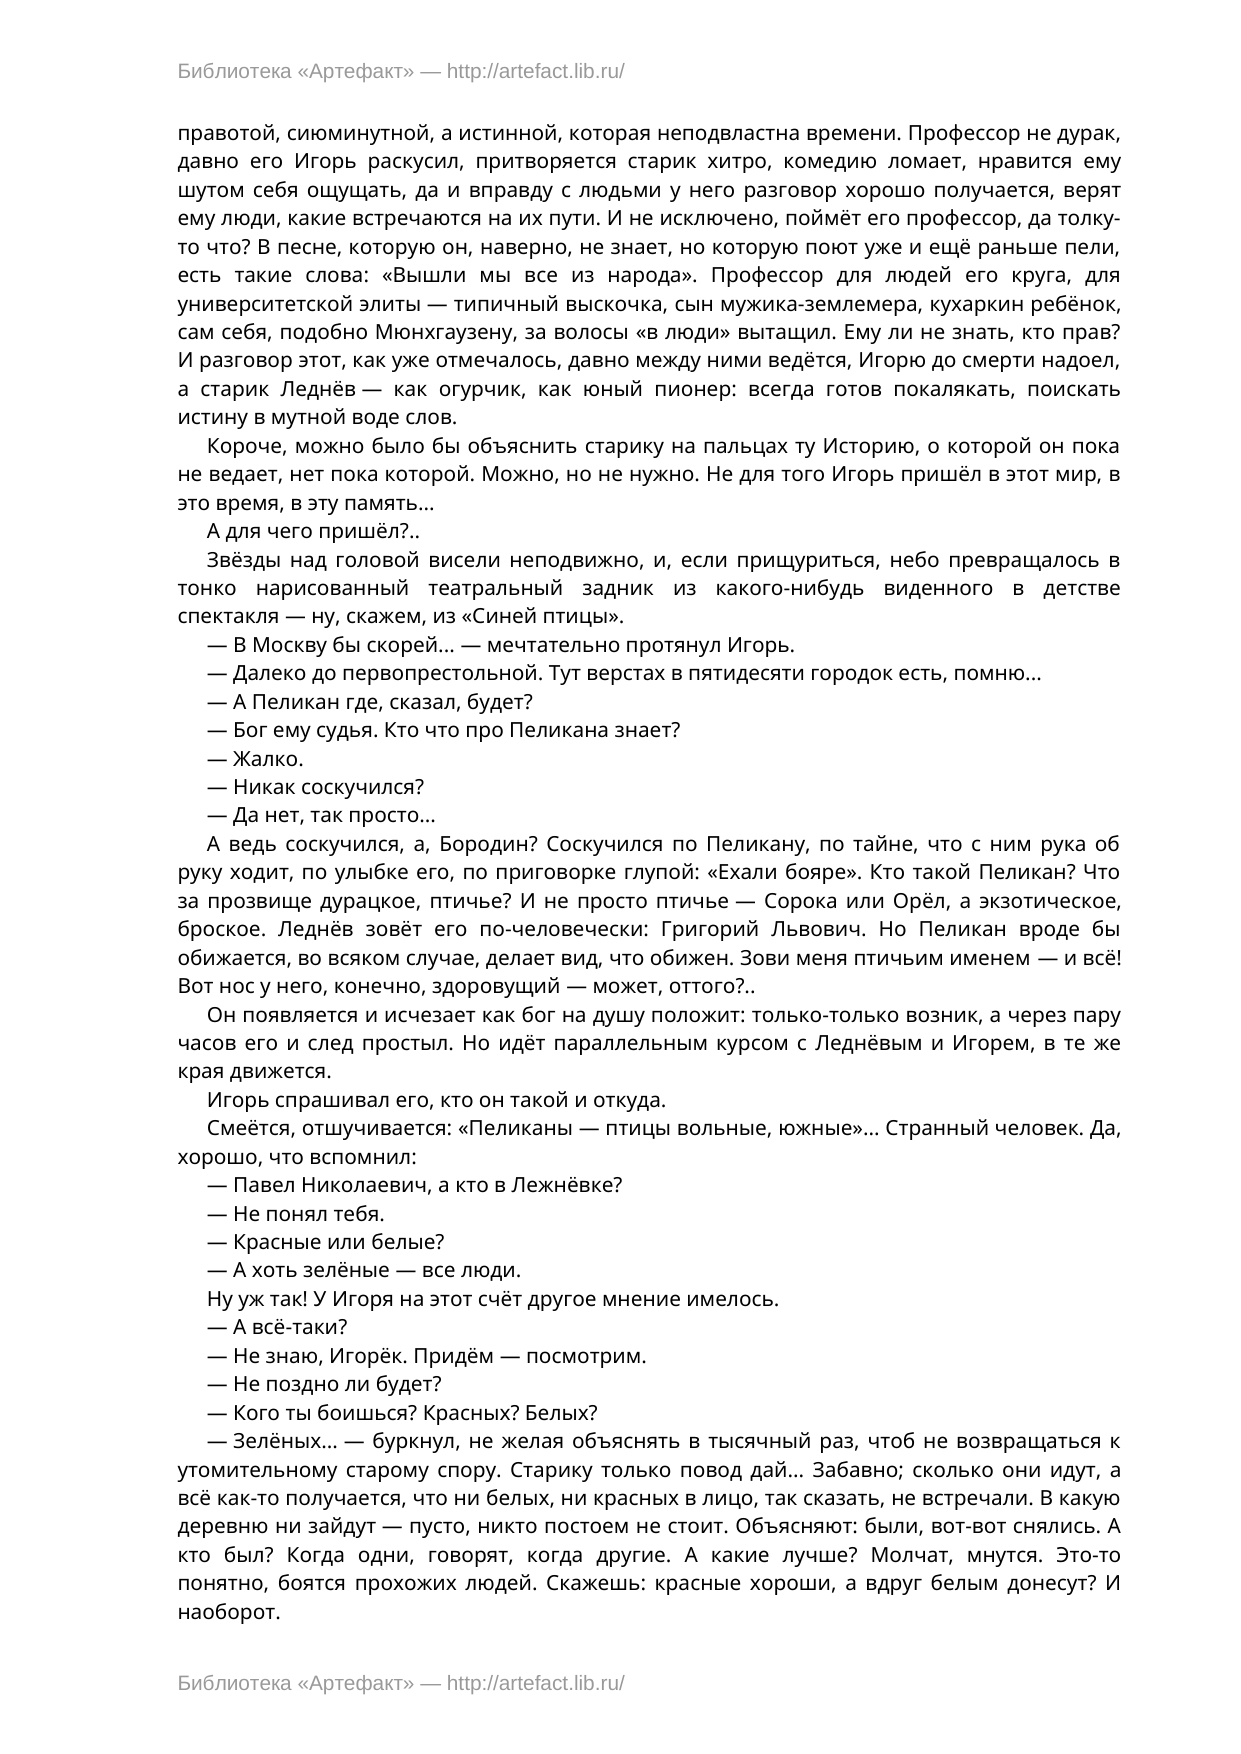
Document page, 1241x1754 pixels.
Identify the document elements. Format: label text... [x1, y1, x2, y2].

text — Бог ему судья. Кто что про Пеликана знает? [177, 715, 1122, 744]
text — Никак соскучился? [177, 772, 1122, 801]
text — Далеко до первопрестольной. Тут верстах в пятидесяти городок есть, помню... [177, 658, 1122, 687]
text Звёзды над головой висели неподвижно, и, если прищуриться, небо превращалось в тонко нарисованный театральный задник из какого-нибудь виденного в детстве спектакля — ну, скажем, из «Синей птицы». [177, 545, 1122, 630]
text Ну уж так! У Игоря на этот счёт другое мнение имелось. [177, 1284, 1122, 1312]
text Короче, можно было бы объяснить старику на пальцах ту Историю, о которой он пока не ведает, нет пока которой. Можно, но не нужно. Не для того Игорь пришёл в этот мир, в это время, в эту память... [177, 431, 1122, 516]
text — А хоть зелёные — все люди. [177, 1256, 1122, 1284]
text Игорь спрашивал его, кто он такой и откуда. [177, 1085, 1122, 1113]
text — Не понял тебя. [177, 1199, 1122, 1227]
text Он появляется и исчезает как бог на душу положит: только-только возник, а через пару часов его и след простыл. Но идёт параллельным курсом с Леднёвым и Игорем, в те же края движется. [177, 1000, 1122, 1085]
text — Кого ты боишься? Красных? Белых? [177, 1398, 1122, 1426]
text А ведь соскучился, а, Бородин? Соскучился по Пеликану, по тайне, что с ним рука об руку ходит, по улыбке его, по приговорке глупой: «Ехали бояре». Кто такой Пеликан? Что за прозвище дурацкое, птичье? И не просто птичье — Сорока или Орёл, а экзотическое, броское. Леднёв зовёт его по-человечески: Григорий Львович. Но Пеликан вроде бы обижается, во всяком случае, делает вид, что обижен. Зови меня птичьим именем — и всё! Вот нос у него, конечно, здоровущий — может, оттого?.. [177, 829, 1122, 1000]
text — А всё-таки? [177, 1312, 1122, 1341]
text — Не поздно ли будет? [177, 1369, 1122, 1398]
text — Зелёных... — буркнул, не желая объяснять в тысячный раз, чтоб не возвращаться к утомительному старому спору. Старику только повод дай... Забавно; сколько они идут, а всё как-то получается, что ни белых, ни красных в лицо, так сказать, не встречали. В какую деревню ни зайдут — пусто, никто постоем не стоит. Объясняют: были, вот-вот снялись. А кто был? Когда одни, говорят, когда другие. А какие лучше? Молчат, мнутся. Это-то понятно, боятся прохожих людей. Скажешь: красные хороши, а вдруг белым донесут? И наоборот. [177, 1426, 1122, 1625]
text Смеётся, отшучивается: «Пеликаны — птицы вольные, южные»... Странный человек. Да, хорошо, что вспомнил: [177, 1113, 1122, 1170]
text — Красные или белые? [177, 1227, 1122, 1256]
text — В Москву бы скорей... — мечтательно протянул Игорь. [177, 630, 1122, 658]
text А для чего пришёл?.. [177, 516, 1122, 545]
text — Павел Николаевич, а кто в Лежнёвке? [177, 1170, 1122, 1199]
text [177, 118, 1122, 431]
text — Не знаю, Игорёк. Придём — посмотрим. [177, 1341, 1122, 1369]
text — А Пеликан где, сказал, будет? [177, 687, 1122, 715]
text — Жалко. [177, 744, 1122, 772]
text — Да нет, так просто... [177, 801, 1122, 829]
